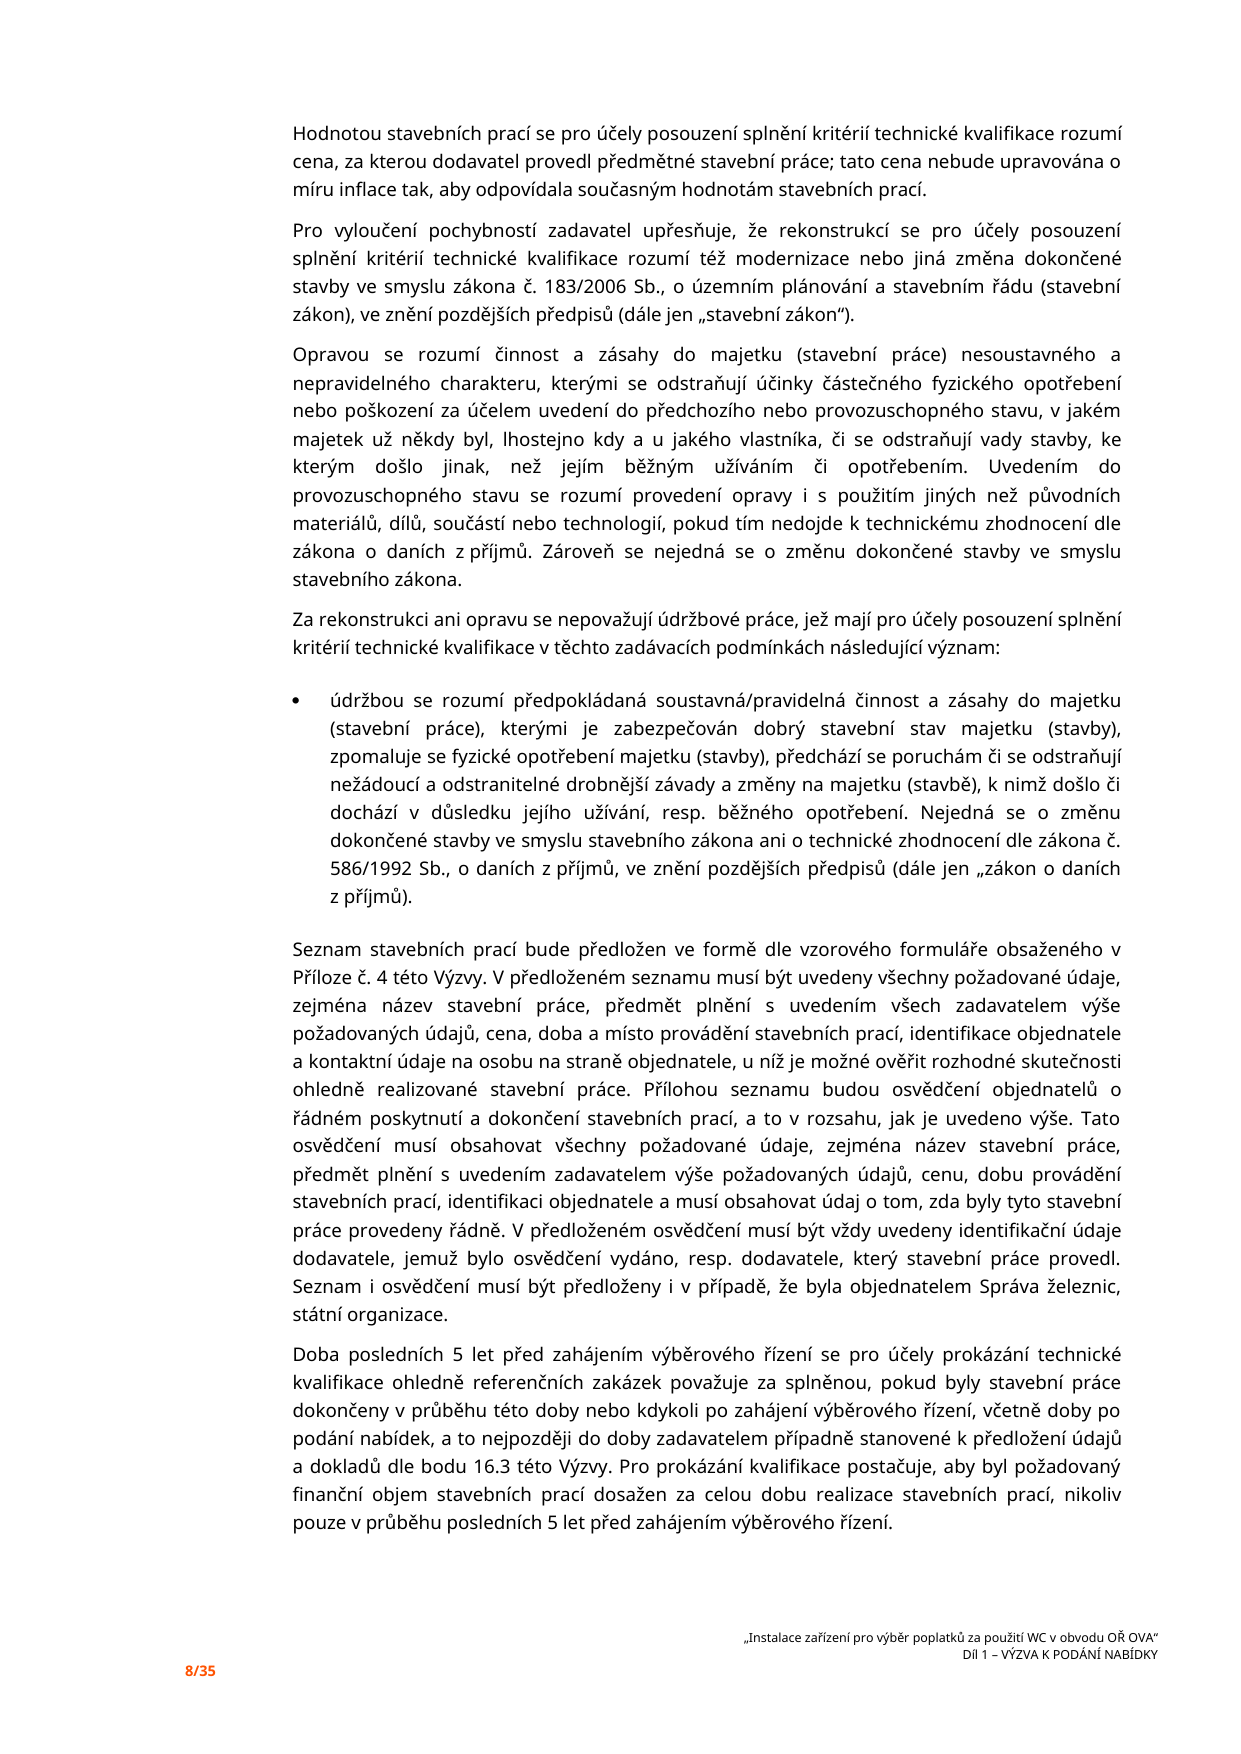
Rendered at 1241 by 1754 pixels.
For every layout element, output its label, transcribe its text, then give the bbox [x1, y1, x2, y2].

text Opravou se rozumí činnost a zásahy do majetku (stavební práce) nesoustavného a nepravidelného charakteru, kterými se odstraňují účinky částečného fyzického opotřebení nebo poškození za účelem uvedení do předchozího nebo provozuschopného stavu, v jakém majetek už někdy byl, lhostejno kdy a u jakého vlastníka, či se odstraňují vady stavby, ke kterým došlo jinak, než jejím běžným užíváním či opotřebením. Uvedením do provozuschopného stavu se rozumí provedení opravy i s použitím jiných než původních materiálů, dílů, součástí nebo technologií, pokud tím nedojde k technickému zhodnocení dle zákona o daních z příjmů. Zároveň se nejedná se o změnu dokončené stavby ve smyslu stavebního zákona. [292, 342, 1122, 591]
text Doba posledních 5 let před zahájením výběrového řízení se pro účely prokázání technické kvalifikace ohledně referenčních zakázek považuje za splněnou, pokud byly stavební práce dokončeny v průběhu této doby nebo kdykoli po zahájení výběrového řízení, včetně doby po podání nabídek, a to nejpozději do doby zadavatelem případně stanovené k předložení údajů a dokladů dle bodu 16.3 této Výzvy. Pro prokázání kvalifikace postačuje, aby byl požadovaný finanční objem stavebních prací dosažen za celou dobu realizace stavebních prací, nikoliv pouze v průběhu posledních 5 let před zahájením výběrového řízení. [292, 1341, 1122, 1535]
text Seznam stavebních prací bude předložen ve formě dle vzorového formuláře obsaženého v Příloze č. 4 této Výzvy. V předloženém seznamu musí být uvedeny všechny požadované údaje, zejména název stavební práce, předmět plnění s uvedením všech zadavatelem výše požadovaných údajů, cena, doba a místo provádění stavebních prací, identifikace objednatele a kontaktní údaje na osobu na straně objednatele, u níž je možné ověřit rozhodné skutečnosti ohledně realizované stavební práce. Přílohou seznamu budou osvědčení objednatelů o řádném poskytnutí a dokončení stavebních prací, a to v rozsahu, jak je uvedeno výše. Tato osvědčení musí obsahovat všechny požadované údaje, zejména název stavební práce, předmět plnění s uvedením zadavatelem výše požadovaných údajů, cenu, dobu provádění stavebních prací, identifikaci objednatele a musí obsahovat údaj o tom, zda byly tyto stavební práce provedeny řádně. V předloženém osvědčení musí být vždy uvedeny identifikační údaje dodavatele, jemuž bylo osvědčení vydáno, resp. dodavatele, který stavební práce provedl. Seznam i osvědčení musí být předloženy i v případě, že byla objednatelem Správa železnic, státní organizace. [292, 937, 1122, 1326]
text Pro vyloučení pochybností zadavatel upřesňuje, že rekonstrukcí se pro účely posouzení splnění kritérií technické kvalifikace rozumí též modernizace nebo jiná změna dokončené stavby ve smyslu zákona č. 183/2006 Sb., o územním plánování a stavebním řádu (stavební zákon), ve znění pozdějších předpisů (dále jen „stavební zákon“). [292, 217, 1122, 327]
text Za rekonstrukci ani opravu se nepovažují údržbové práce, jež mají pro účely posouzení splnění kritérií technické kvalifikace v těchto zadávacích podmínkách následující význam: [292, 606, 1122, 660]
text Hodnotou stavebních prací se pro účely posouzení splnění kritérií technické kvalifikace rozumí cena, za kterou dodavatel provedl předmětné stavební práce; tato cena nebude upravována o míru inflace tak, aby odpovídala současným hodnotám stavebních prací. [292, 121, 1122, 202]
list údržbou se rozumí předpokládaná soustavná/pravidelná činnost a zásahy do majetku (stavební práce), kterými je zabezpečován dobrý stavební stav majetku (stavby), zpomaluje se fyzické opotřebení majetku (stavby), předchází se poruchám či se odstraňují nežádoucí a odstranitelné drobnější závady a změny na majetku (stavbě), k nimž došlo či dochází v důsledku jejího užívání, resp. běžného opotřebení. Nejedná se o změnu dokončené stavby ve smyslu stavebního zákona ani o technické zhodnocení dle zákona č. 586/1992 Sb., o daních z příjmů, ve znění pozdějších předpisů (dále jen „zákon o daních z příjmů). [292, 687, 1122, 909]
